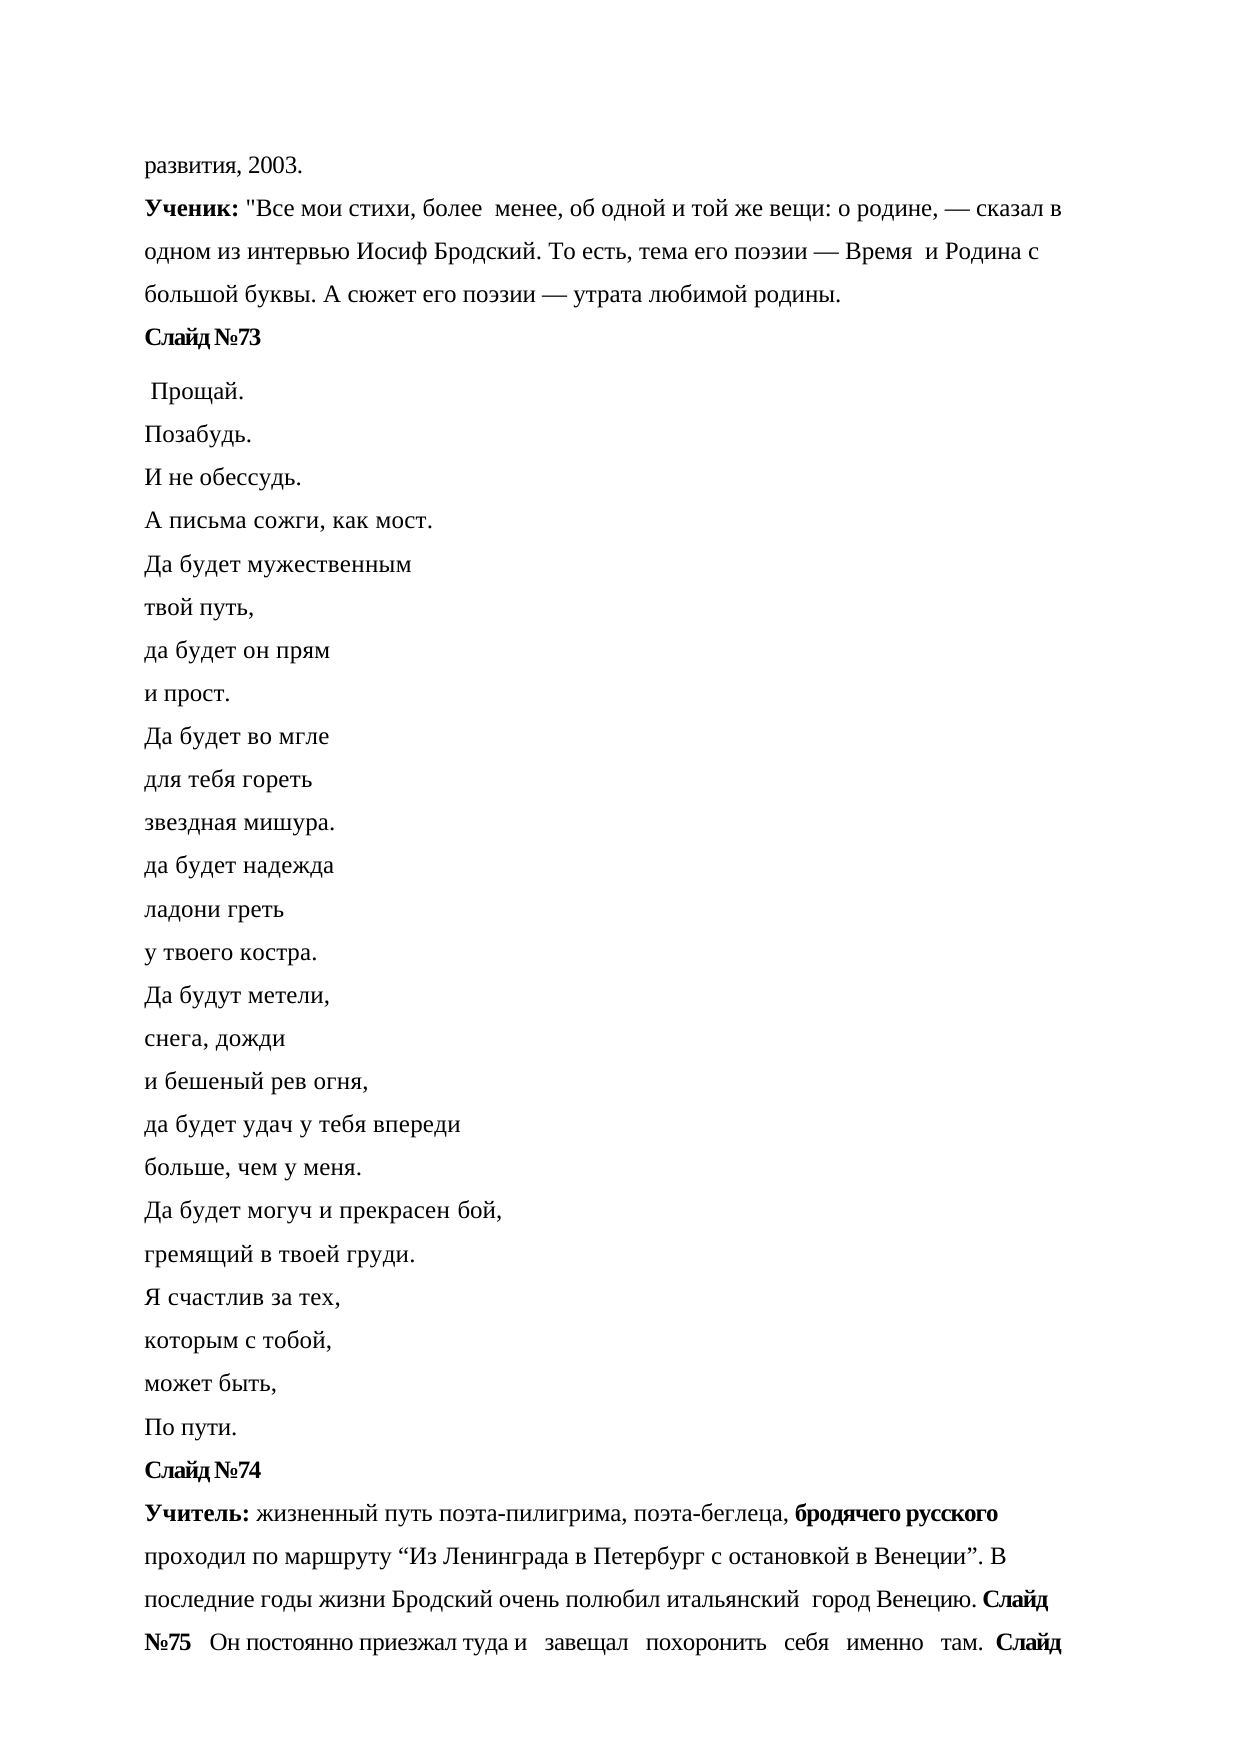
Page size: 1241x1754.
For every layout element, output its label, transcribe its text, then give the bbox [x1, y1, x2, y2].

text Слайд №73 [144, 322, 1090, 351]
text Слайд №74 [144, 1455, 1090, 1483]
text Прощай. [144, 376, 1103, 405]
text да будет удач у тебя впереди [144, 1109, 1103, 1138]
text Да будет могуч и прекрасен бой, [144, 1196, 1103, 1224]
text А письма сожги, как мост. [144, 506, 1103, 534]
text По пути. [144, 1412, 1103, 1440]
text Да будет во мгле [144, 721, 1103, 750]
text для тебя гореть [144, 764, 1103, 793]
text да будет надежда [144, 851, 1103, 879]
text твой путь, [144, 592, 1103, 621]
text звездная мишура. [144, 807, 1103, 836]
text Позабудь. [144, 419, 1103, 448]
text ладони греть [144, 894, 1103, 922]
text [144, 1498, 1090, 1656]
text больше, чем у меня. [144, 1152, 1103, 1181]
text Ученик: "Все мои стихи, более менее, об одной и той же вещи: о родине, — сказал в одном из интервью Иосиф Бродский. То есть, тема его поэзии — Время и Родина с большой буквы. А сюжет его поэзии — утрата любимой родины. [144, 193, 1090, 308]
text и бешеный рев огня, [144, 1066, 1103, 1095]
text у твоего костра. [144, 937, 1103, 966]
text И не обессудь. [144, 462, 1103, 491]
text и прост. [144, 678, 1103, 707]
text может быть, [144, 1368, 1103, 1397]
text гремящий в твоей груди. [144, 1239, 1103, 1267]
text Да будет мужественным [144, 549, 1103, 577]
text Я счастлив за тех, [144, 1282, 1103, 1311]
text Да будут метели, [144, 980, 1103, 1009]
text снега, дожди [144, 1023, 1103, 1052]
text которым с тобой, [144, 1325, 1103, 1354]
text да будет он прям [144, 635, 1103, 664]
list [144, 150, 1103, 179]
